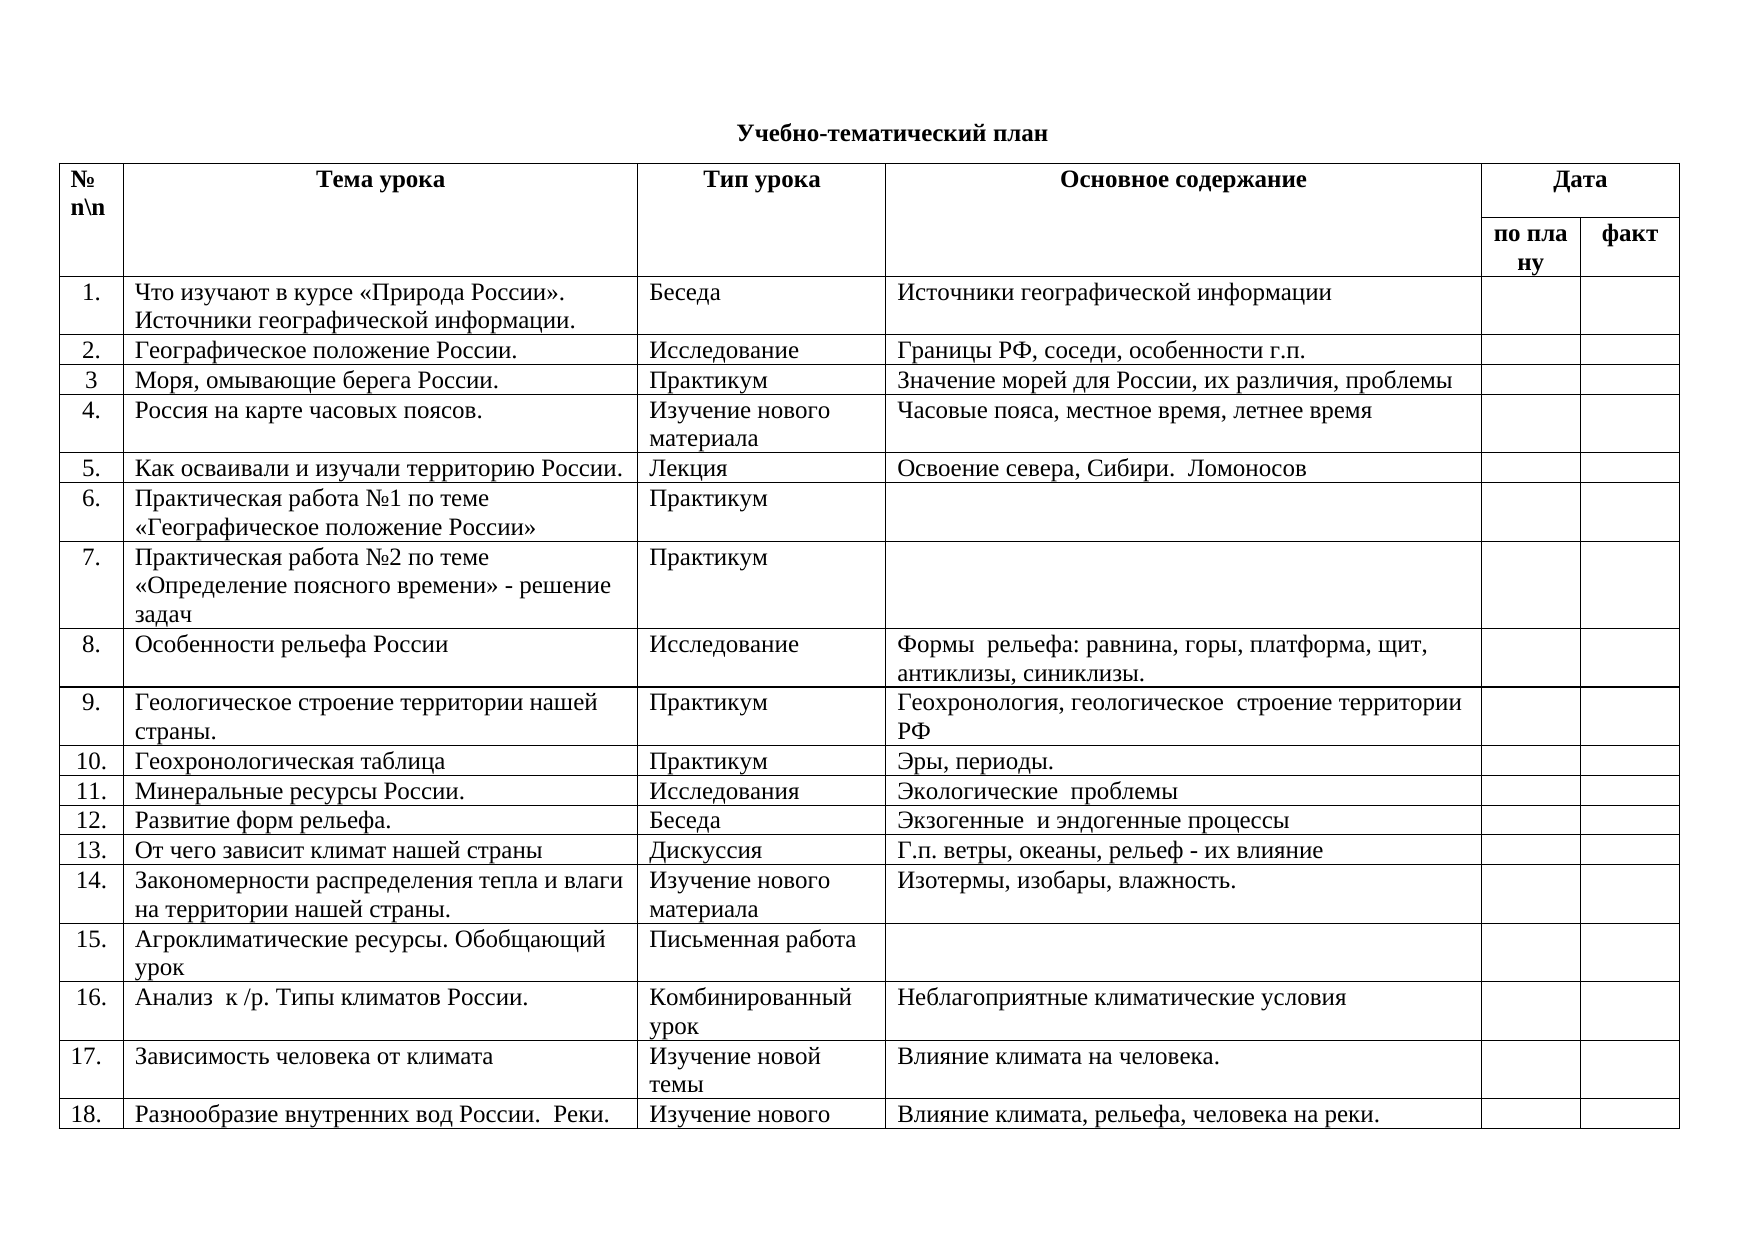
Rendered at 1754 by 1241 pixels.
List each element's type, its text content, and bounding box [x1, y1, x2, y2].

table_cell 9. [60, 688, 123, 745]
table_cell Влияние климата на человека. [886, 1041, 1481, 1098]
table_cell [1581, 865, 1679, 923]
table_cell Изучение нового материала [638, 865, 885, 923]
table_cell 8. [60, 629, 123, 686]
table_cell [1581, 776, 1679, 804]
table_cell Беседа [638, 277, 885, 334]
table_cell [1482, 365, 1580, 394]
table_cell Практикум [638, 542, 885, 628]
table_cell Границы РФ, соседи, особенности г.п. [886, 335, 1481, 364]
table_cell [1581, 1099, 1679, 1128]
table_cell [1581, 629, 1679, 686]
table_cell [1581, 335, 1679, 364]
table_cell [1581, 982, 1679, 1040]
table_cell [1482, 865, 1580, 923]
table_cell [1482, 776, 1580, 804]
table_cell Неблагоприятные климатические условия [886, 982, 1481, 1040]
table_cell [1581, 395, 1679, 452]
table_cell [1581, 835, 1679, 864]
table_cell Практикум [638, 746, 885, 775]
table_cell 13. [60, 835, 123, 864]
table_cell Минеральные ресурсы России. [124, 776, 637, 804]
table_cell [1482, 688, 1580, 745]
table_cell [1482, 453, 1580, 482]
table_cell 5. [60, 453, 123, 482]
table_cell [886, 483, 1481, 541]
table_cell Россия на карте часовых поясов. [124, 395, 637, 452]
table_cell Изотермы, изобары, влажность. [886, 865, 1481, 923]
table_cell 18. [60, 1099, 123, 1128]
table_cell Анализ к /р. Типы климатов России. [124, 982, 637, 1040]
table_cell факт [1581, 218, 1679, 276]
table_cell Географическое положение России. [124, 335, 637, 364]
table_cell Практикум [638, 365, 885, 394]
table_cell Практическая работа №2 по теме «Определение поясного времени» - решение задач [124, 542, 637, 628]
table_cell Исследование [638, 629, 885, 686]
table_cell Г.п. ветры, океаны, рельеф - их влияние [886, 835, 1481, 864]
table_cell Формы рельефа: равнина, горы, платформа, щит, антиклизы, синиклизы. [886, 629, 1481, 686]
table_cell 14. [60, 865, 123, 923]
table_cell [1482, 1099, 1580, 1128]
table_cell [1482, 483, 1580, 541]
table_cell 4. [60, 395, 123, 452]
table_cell Часовые пояса, местное время, летнее время [886, 395, 1481, 452]
table_header № n\n [60, 164, 123, 276]
table_cell [1482, 277, 1580, 334]
table_cell [1581, 365, 1679, 394]
table_cell [1482, 835, 1580, 864]
table_cell 16. [60, 982, 123, 1040]
table_cell 3 [60, 365, 123, 394]
table_cell Дискуссия [638, 835, 885, 864]
table_cell 7. [60, 542, 123, 628]
table_cell Письменная работа [638, 924, 885, 981]
table_cell 1. [60, 277, 123, 334]
table_cell [1482, 924, 1580, 981]
table_cell 12. [60, 806, 123, 834]
table_cell Агроклиматические ресурсы. Обобщающий урок [124, 924, 637, 981]
table_cell [1581, 806, 1679, 834]
table_cell [1482, 982, 1580, 1040]
table_cell [1581, 1041, 1679, 1098]
table_cell Исследование [638, 335, 885, 364]
table_cell Экологические проблемы [886, 776, 1481, 804]
table_cell [1581, 483, 1679, 541]
table_cell [1482, 395, 1580, 452]
table_cell [1581, 277, 1679, 334]
table_cell Изучение нового материала [638, 395, 885, 452]
table_cell [1581, 746, 1679, 775]
table_cell [1581, 924, 1679, 981]
text Учебно-тематический план [118, 118, 1653, 147]
table_cell Экзогенные и эндогенные процессы [886, 806, 1481, 834]
table_cell [1482, 542, 1580, 628]
table_cell [1482, 1041, 1580, 1098]
table_cell Практическая работа №1 по теме «Географическое положение России» [124, 483, 637, 541]
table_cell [638, 1099, 885, 1128]
table_cell 6. [60, 483, 123, 541]
table_cell 2. [60, 335, 123, 364]
table_cell Беседа [638, 806, 885, 834]
table_cell Значение морей для России, их различия, проблемы [886, 365, 1481, 394]
table_cell [1482, 629, 1580, 686]
table_header Тема урока [124, 164, 637, 276]
table_cell 17. [60, 1041, 123, 1098]
table_cell Освоение севера, Сибири. Ломоносов [886, 453, 1481, 482]
table_cell [886, 542, 1481, 628]
table_cell [1482, 335, 1580, 364]
table_cell [1482, 746, 1580, 775]
table_cell От чего зависит климат нашей страны [124, 835, 637, 864]
table_cell Геохронологическая таблица [124, 746, 637, 775]
table_cell Лекция [638, 453, 885, 482]
table_header Основное содержание [886, 164, 1481, 276]
table_cell Геологическое строение территории нашей страны. [124, 688, 637, 745]
table_cell Исследования [638, 776, 885, 804]
table_cell Что изучают в курсе «Природа России». Источники географической информации. [124, 277, 637, 334]
table_cell [1581, 542, 1679, 628]
table_cell [1581, 453, 1679, 482]
table_cell Эры, периоды. [886, 746, 1481, 775]
table_cell Практикум [638, 483, 885, 541]
table_cell Практикум [638, 688, 885, 745]
table_cell Как осваивали и изучали территорию России. [124, 453, 637, 482]
table_cell [1581, 688, 1679, 745]
table_cell Развитие форм рельефа. [124, 806, 637, 834]
table_cell [886, 924, 1481, 981]
table_cell Особенности рельефа России [124, 629, 637, 686]
table_cell [1482, 806, 1580, 834]
table_header Тип урока [638, 164, 885, 276]
table_cell 11. [60, 776, 123, 804]
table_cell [124, 1099, 637, 1128]
table_cell 10. [60, 746, 123, 775]
table_cell Источники географической информации [886, 277, 1481, 334]
table_cell Закономерности распределения тепла и влаги на территории нашей страны. [124, 865, 637, 923]
table_cell 15. [60, 924, 123, 981]
table_header Дата [1482, 164, 1679, 217]
table_cell по пла ну [1482, 218, 1580, 276]
table_cell Моря, омывающие берега России. [124, 365, 637, 394]
table_cell Зависимость человека от климата [124, 1041, 637, 1098]
table_cell Изучение новой темы [638, 1041, 885, 1098]
table_cell Комбинированный урок [638, 982, 885, 1040]
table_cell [886, 1099, 1481, 1128]
table_cell Геохронология, геологическое строение территории РФ [886, 688, 1481, 745]
